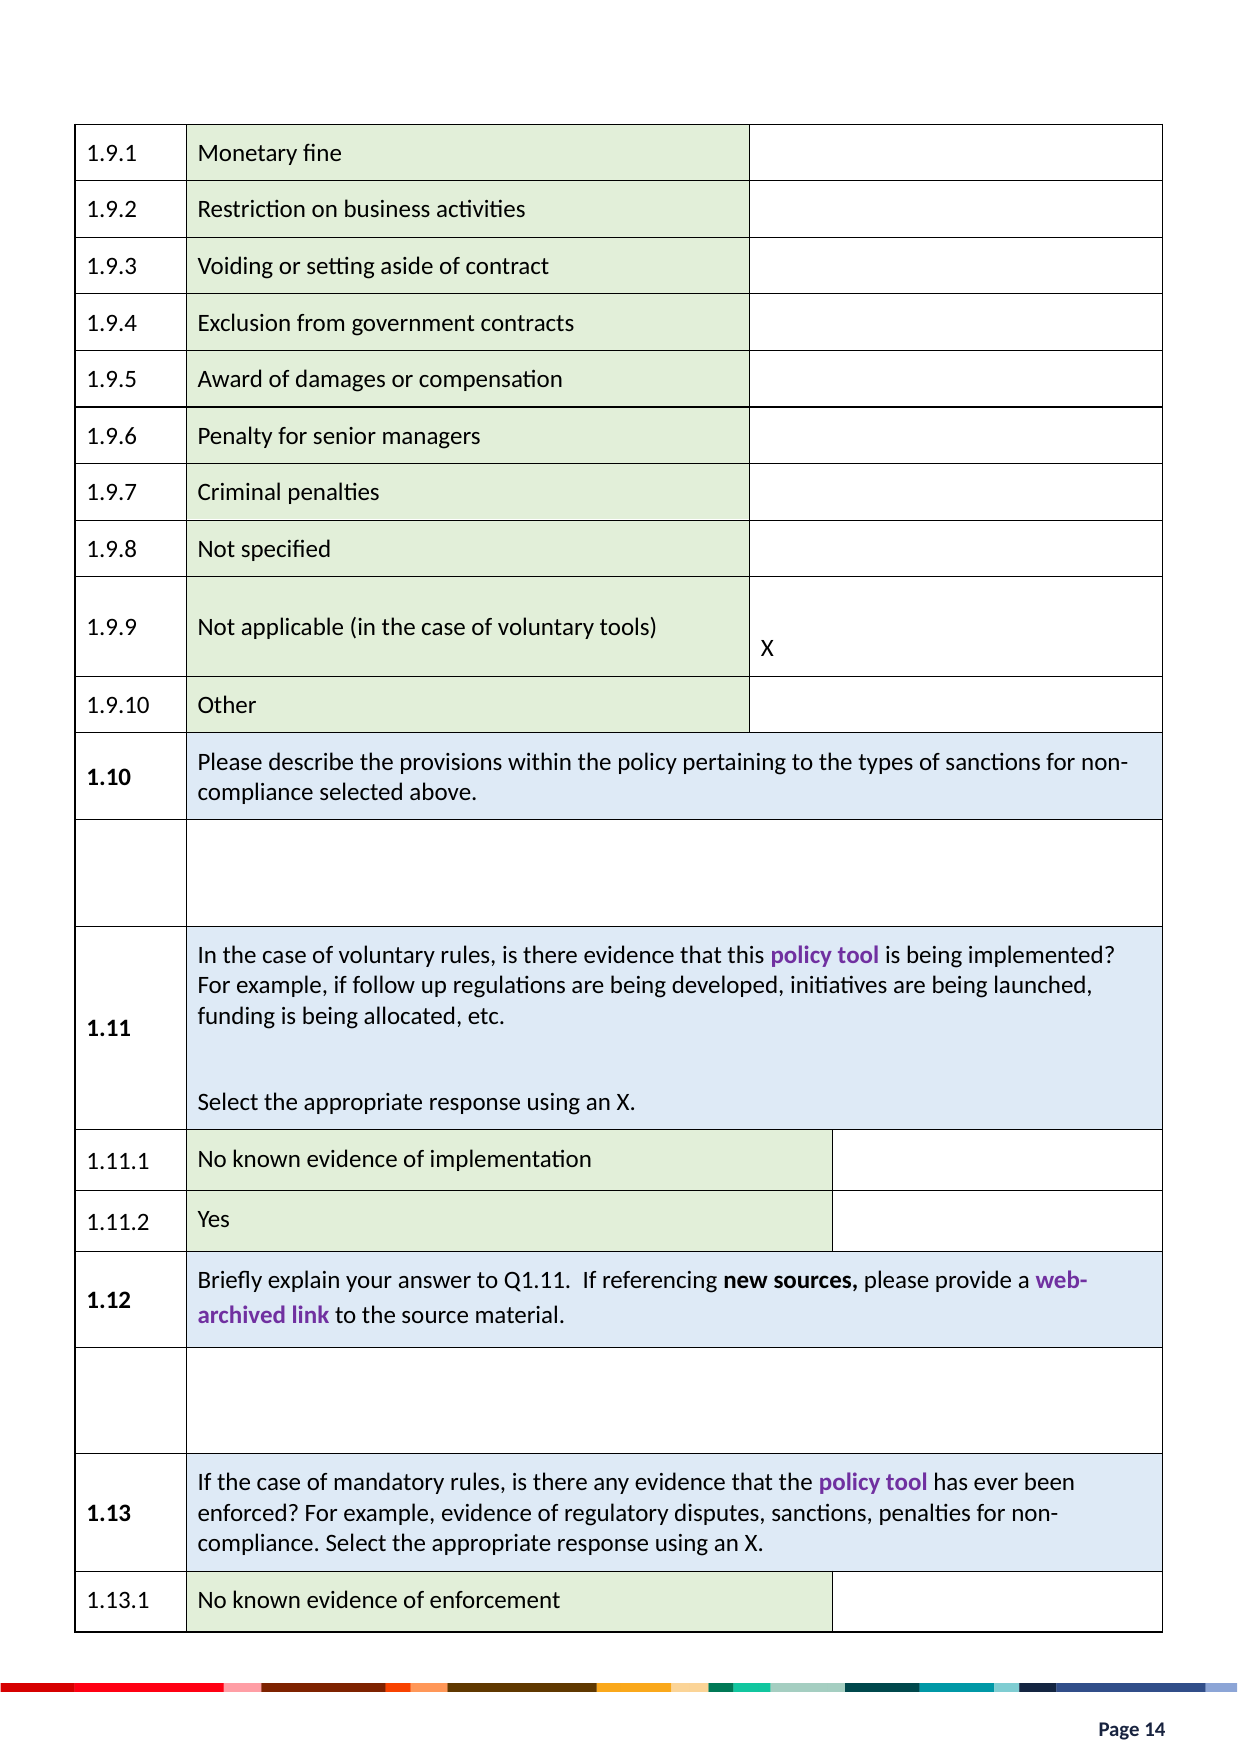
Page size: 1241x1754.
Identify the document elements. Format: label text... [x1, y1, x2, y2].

table_cell [76, 820, 186, 926]
table_cell [750, 677, 1162, 732]
table_cell 1.9.7 [76, 464, 186, 519]
table_cell X [750, 577, 1162, 676]
table_cell [187, 820, 1162, 926]
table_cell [187, 1572, 832, 1631]
table_cell 1.9.9 [76, 577, 186, 676]
table_cell [187, 1348, 1162, 1453]
table_cell 1.9.10 [76, 677, 186, 732]
table_cell 1.13.1 [76, 1572, 186, 1631]
table_cell 1.11.1 [76, 1130, 186, 1190]
table_cell X [833, 1572, 1162, 1631]
table_cell 1.13 [76, 1454, 186, 1571]
table_cell [750, 408, 1162, 463]
table_cell Award of damages or compensation [187, 351, 749, 406]
table_cell [750, 464, 1162, 519]
table_cell [750, 125, 1162, 180]
table_cell 1.9.1 [76, 125, 186, 180]
table_cell Penalty for senior managers [187, 408, 749, 463]
table_cell [750, 238, 1162, 293]
table_cell If the case of mandatory rules, is there any evidence that the policy tool has ever been enforced? For example, evidence of regulatory disputes, sanctions, penalties for non-compliance. Select the appropriate response using an X. [187, 1454, 1162, 1571]
table_cell 1.12 [76, 1252, 186, 1347]
table_cell Yes [187, 1191, 832, 1251]
picture [0, 1683, 1236, 1692]
table_cell 1.9.5 [76, 351, 186, 406]
table_cell Voiding or setting aside of contract [187, 238, 749, 293]
table_cell Criminal penalties [187, 464, 749, 519]
table_cell No known evidence of implementation [187, 1130, 832, 1190]
table_cell Not specified [187, 521, 749, 576]
table_cell Other [187, 677, 749, 732]
table_cell [833, 1191, 1162, 1251]
table_cell Please describe the provisions within the policy pertaining to the types of sanctions for non-compliance selected above. [187, 733, 1162, 819]
table_cell 1.9.2 [76, 181, 186, 237]
table_cell Monetary fine [187, 125, 749, 180]
table_cell 1.9.3 [76, 238, 186, 293]
table_cell Exclusion from government contracts [187, 294, 749, 350]
table_cell In the case of voluntary rules, is there evidence that this policy tool is being implemented? For example, if follow up regulations are being developed, initiatives are being launched, funding is being allocated, etc. Select the appropriate response using an X. [187, 927, 1162, 1129]
table_cell 1.9.6 [76, 408, 186, 463]
table_cell 1.9.8 [76, 521, 186, 576]
table_cell [750, 181, 1162, 237]
table_cell [76, 1348, 186, 1453]
table_cell [833, 1130, 1162, 1190]
table_cell 1.11.2 [76, 1191, 186, 1251]
table_cell 1.10 [76, 733, 186, 819]
table_cell Restriction on business activities [187, 181, 749, 237]
table_cell 1.9.4 [76, 294, 186, 350]
table_cell Briefly explain your answer to Q1.11. If referencing new sources, please provide a web-archived link to the source material. [187, 1252, 1162, 1347]
table_cell 1.11 [76, 927, 186, 1129]
table_cell Not applicable (in the case of voluntary tools) [187, 577, 749, 676]
table_cell [750, 521, 1162, 576]
table_cell [750, 294, 1162, 350]
table_cell [750, 351, 1162, 406]
